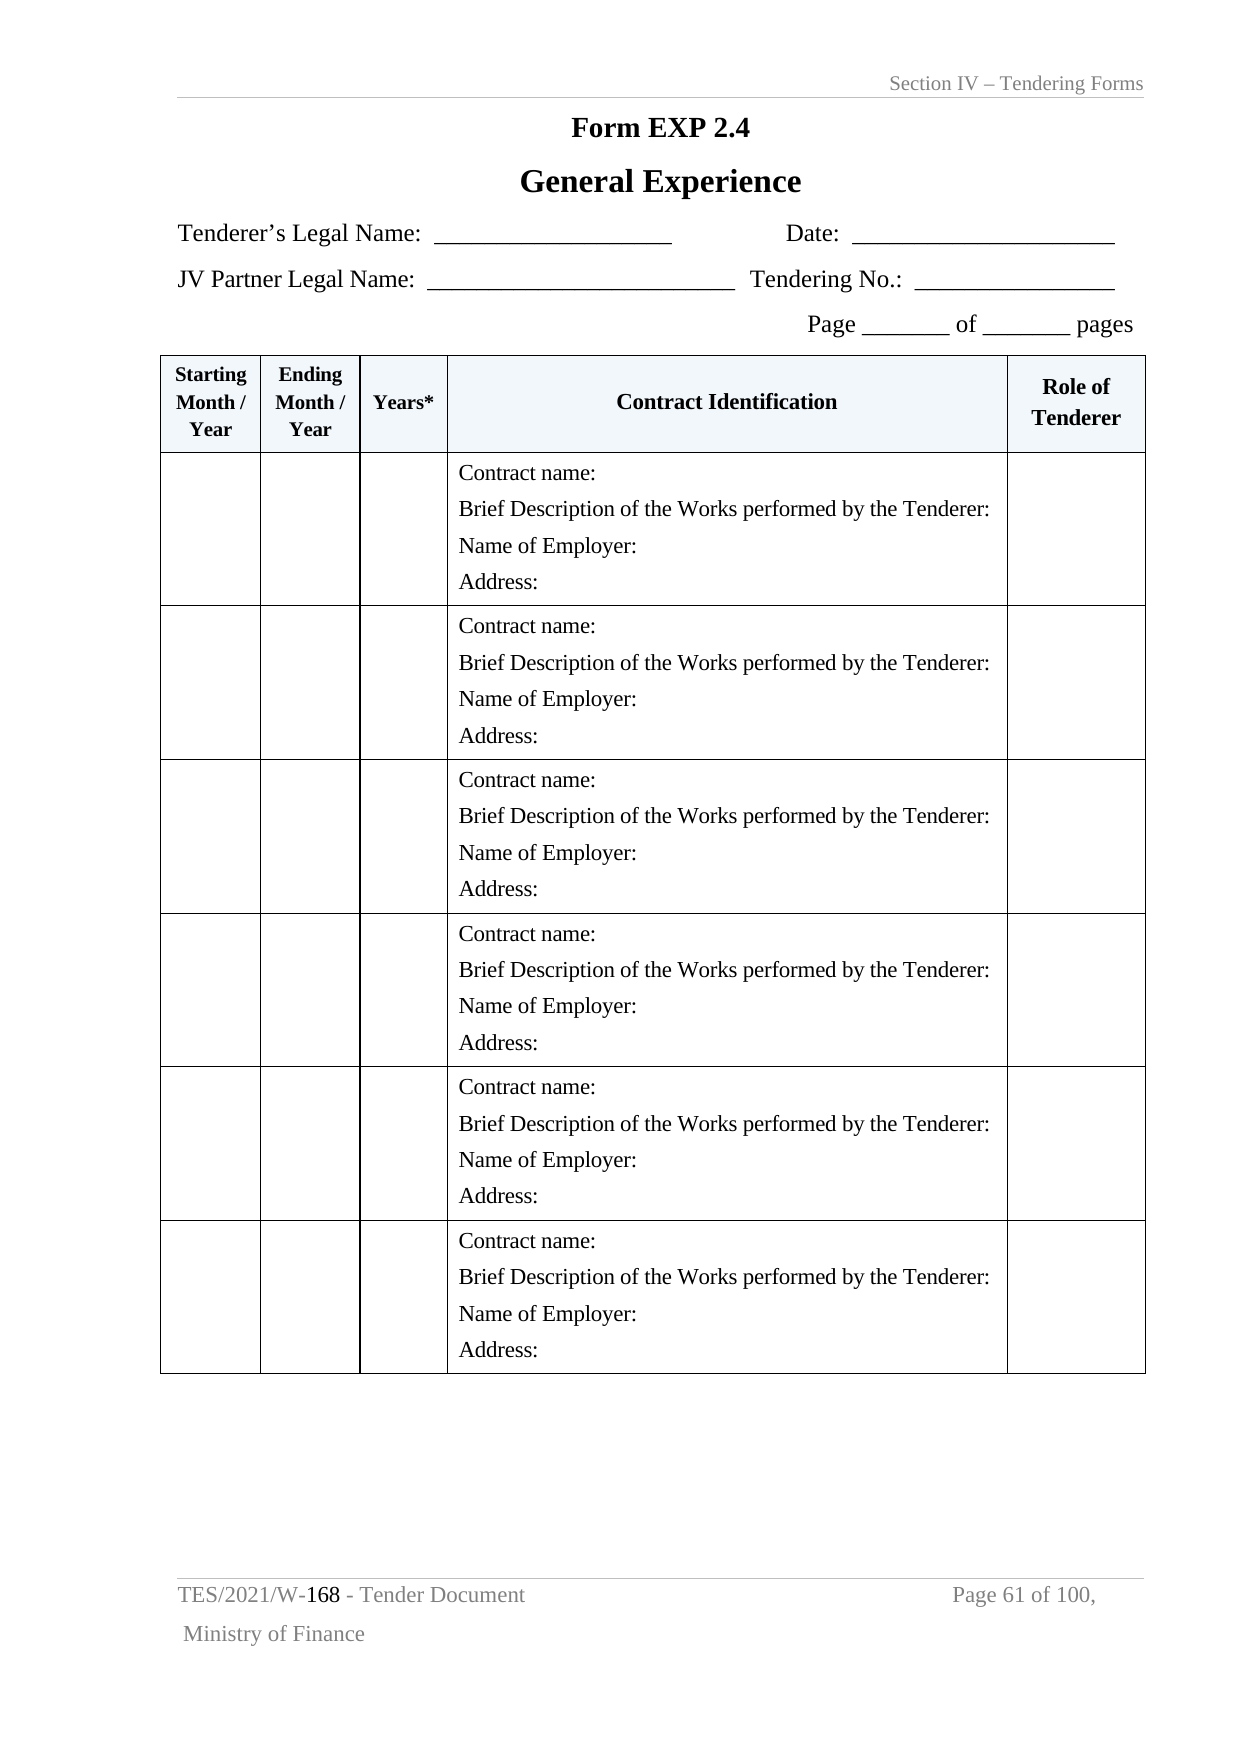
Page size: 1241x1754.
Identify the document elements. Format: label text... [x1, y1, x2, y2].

text Tenderer’s Legal Name: ___________________ Date: _____________________ [177, 218, 1127, 247]
table_cell Contract name: Brief Description of the Works performed by the Tenderer: Name of Employer: Address: [448, 1067, 1007, 1219]
table_cell [161, 1067, 260, 1219]
table_cell [361, 606, 447, 759]
table_cell [161, 1221, 260, 1373]
table_cell Contract name: Brief Description of the Works performed by the Tenderer: Name of Employer: Address: [448, 606, 1007, 759]
table_cell [1008, 760, 1145, 912]
table_cell [261, 760, 359, 912]
table_header Contract Identification [448, 356, 1007, 452]
table_cell [261, 606, 359, 759]
table_cell Contract name: Brief Description of the Works performed by the Tenderer: Name of Employer: Address: [448, 914, 1007, 1066]
table_cell [1008, 1221, 1145, 1373]
table_cell [361, 1067, 447, 1219]
table_cell [361, 1221, 447, 1373]
table_header Role of Tenderer [1008, 356, 1145, 452]
table_cell [161, 914, 260, 1066]
text General Experience [177, 162, 1144, 200]
table_cell [1008, 1067, 1145, 1219]
table_cell [161, 606, 260, 759]
table_cell [1008, 606, 1145, 759]
table_cell [1008, 453, 1145, 605]
table_header Starting Month / Year [161, 356, 260, 452]
table_cell [161, 760, 260, 912]
table_cell [261, 1221, 359, 1373]
table_cell Contract name: Brief Description of the Works performed by the Tenderer: Name of Employer: Address: [448, 760, 1007, 912]
text JV Partner Legal Name: _________________________ Tendering No.: ________________ [177, 264, 1144, 292]
table_cell [261, 914, 359, 1066]
table_cell [1008, 914, 1145, 1066]
table_cell [261, 1067, 359, 1219]
text Page _______ of _______ pages [177, 309, 1133, 338]
table_cell Contract name: Brief Description of the Works performed by the Tenderer: Name of Employer: Address: [448, 1221, 1007, 1373]
table_cell [361, 453, 447, 605]
table_cell [261, 453, 359, 605]
table_cell [361, 914, 447, 1066]
text Form EXP 2.4 [177, 111, 1144, 144]
table_header Ending Month / Year [261, 356, 359, 452]
table_cell [161, 453, 260, 605]
table_cell [361, 760, 447, 912]
table_header Years* [361, 356, 447, 452]
table_cell Contract name: Brief Description of the Works performed by the Tenderer: Name of Employer: Address: [448, 453, 1007, 605]
